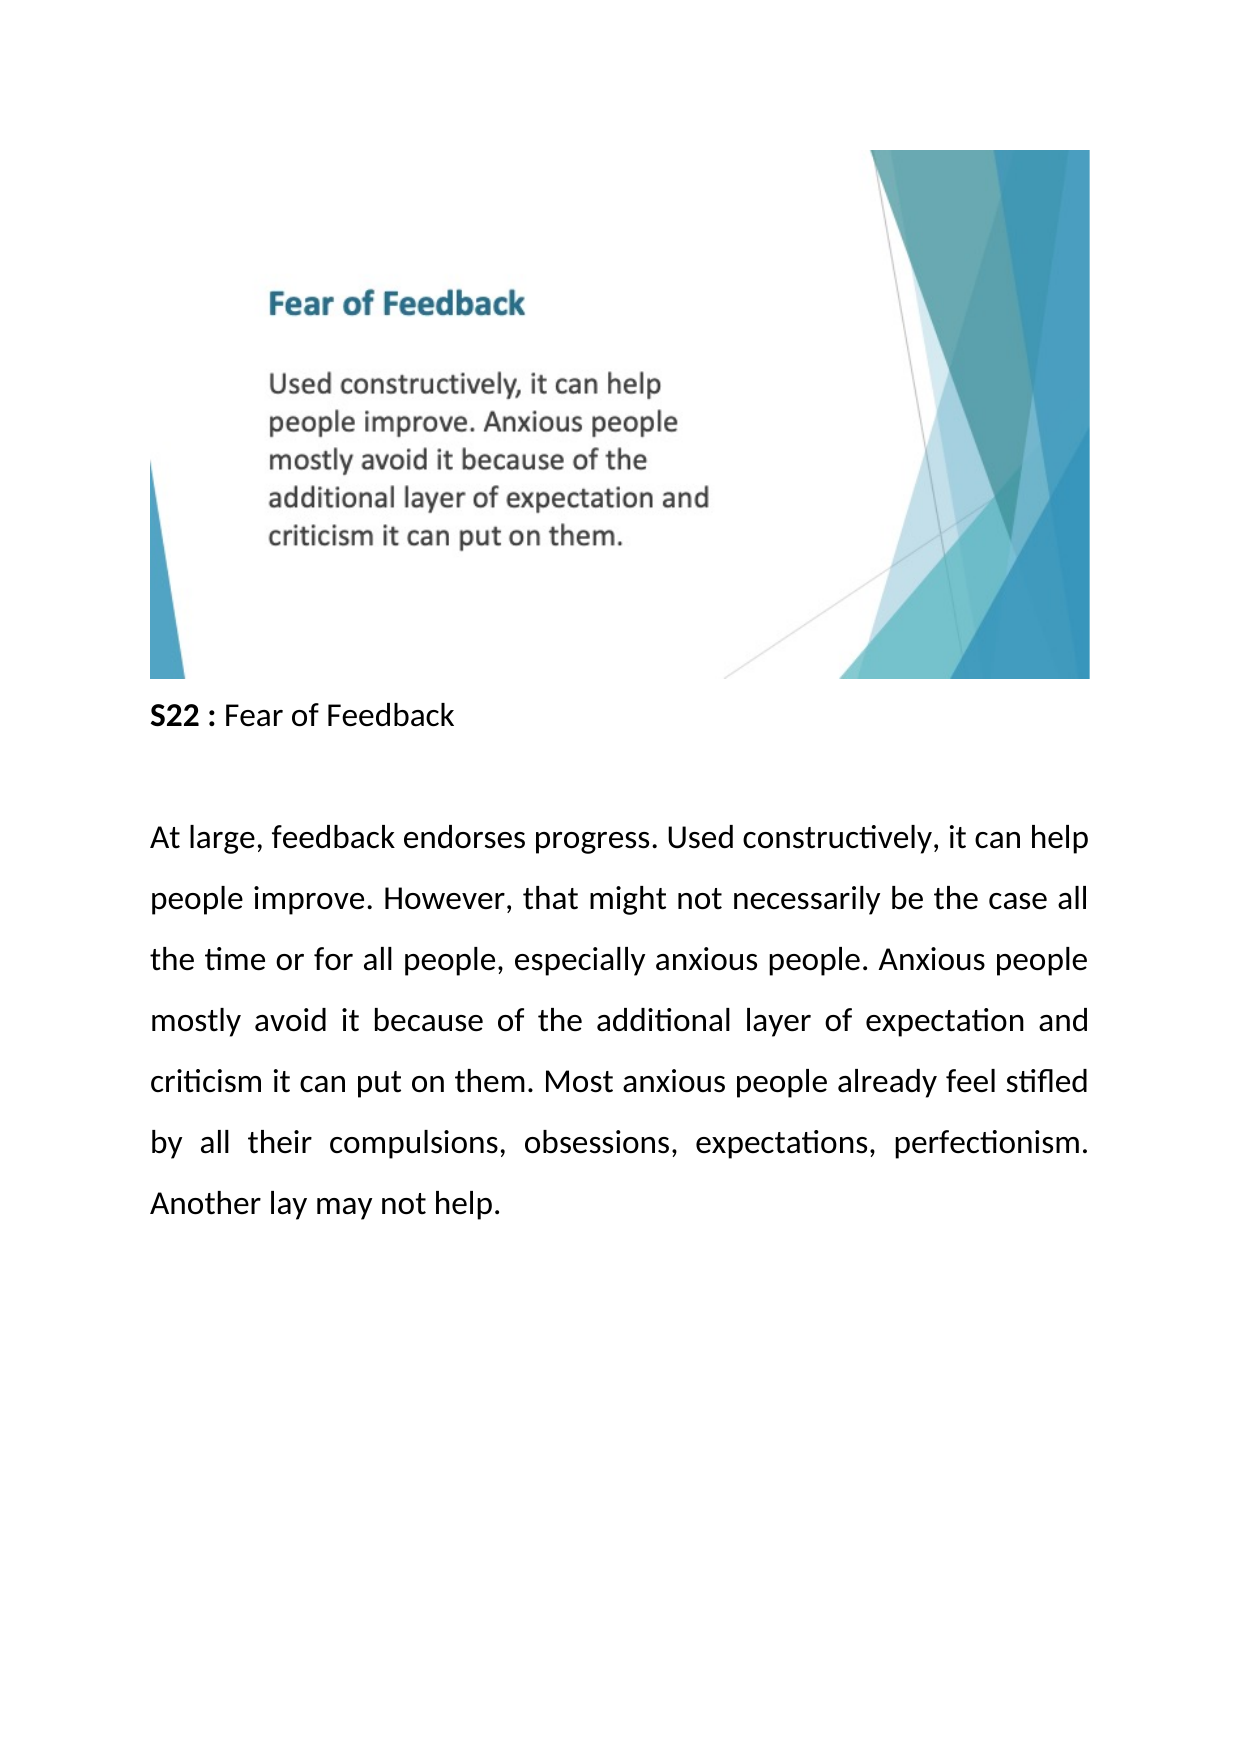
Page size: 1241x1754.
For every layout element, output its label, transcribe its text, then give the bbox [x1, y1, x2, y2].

text S22 : Fear of Feedback [150, 694, 1090, 734]
text At large, feedback endorses progress. Used constructively, it can help people improve. However, that might not necessarily be the case all the time or for all people, especially anxious people. Anxious people mostly avoid it because of the additional layer of expectation and criticism it can put on them. Most anxious people already feel stifled by all their compulsions, obsessions, expectations, perfectionism. Another lay may not help. [150, 816, 1090, 1223]
picture [150, 150, 1090, 679]
